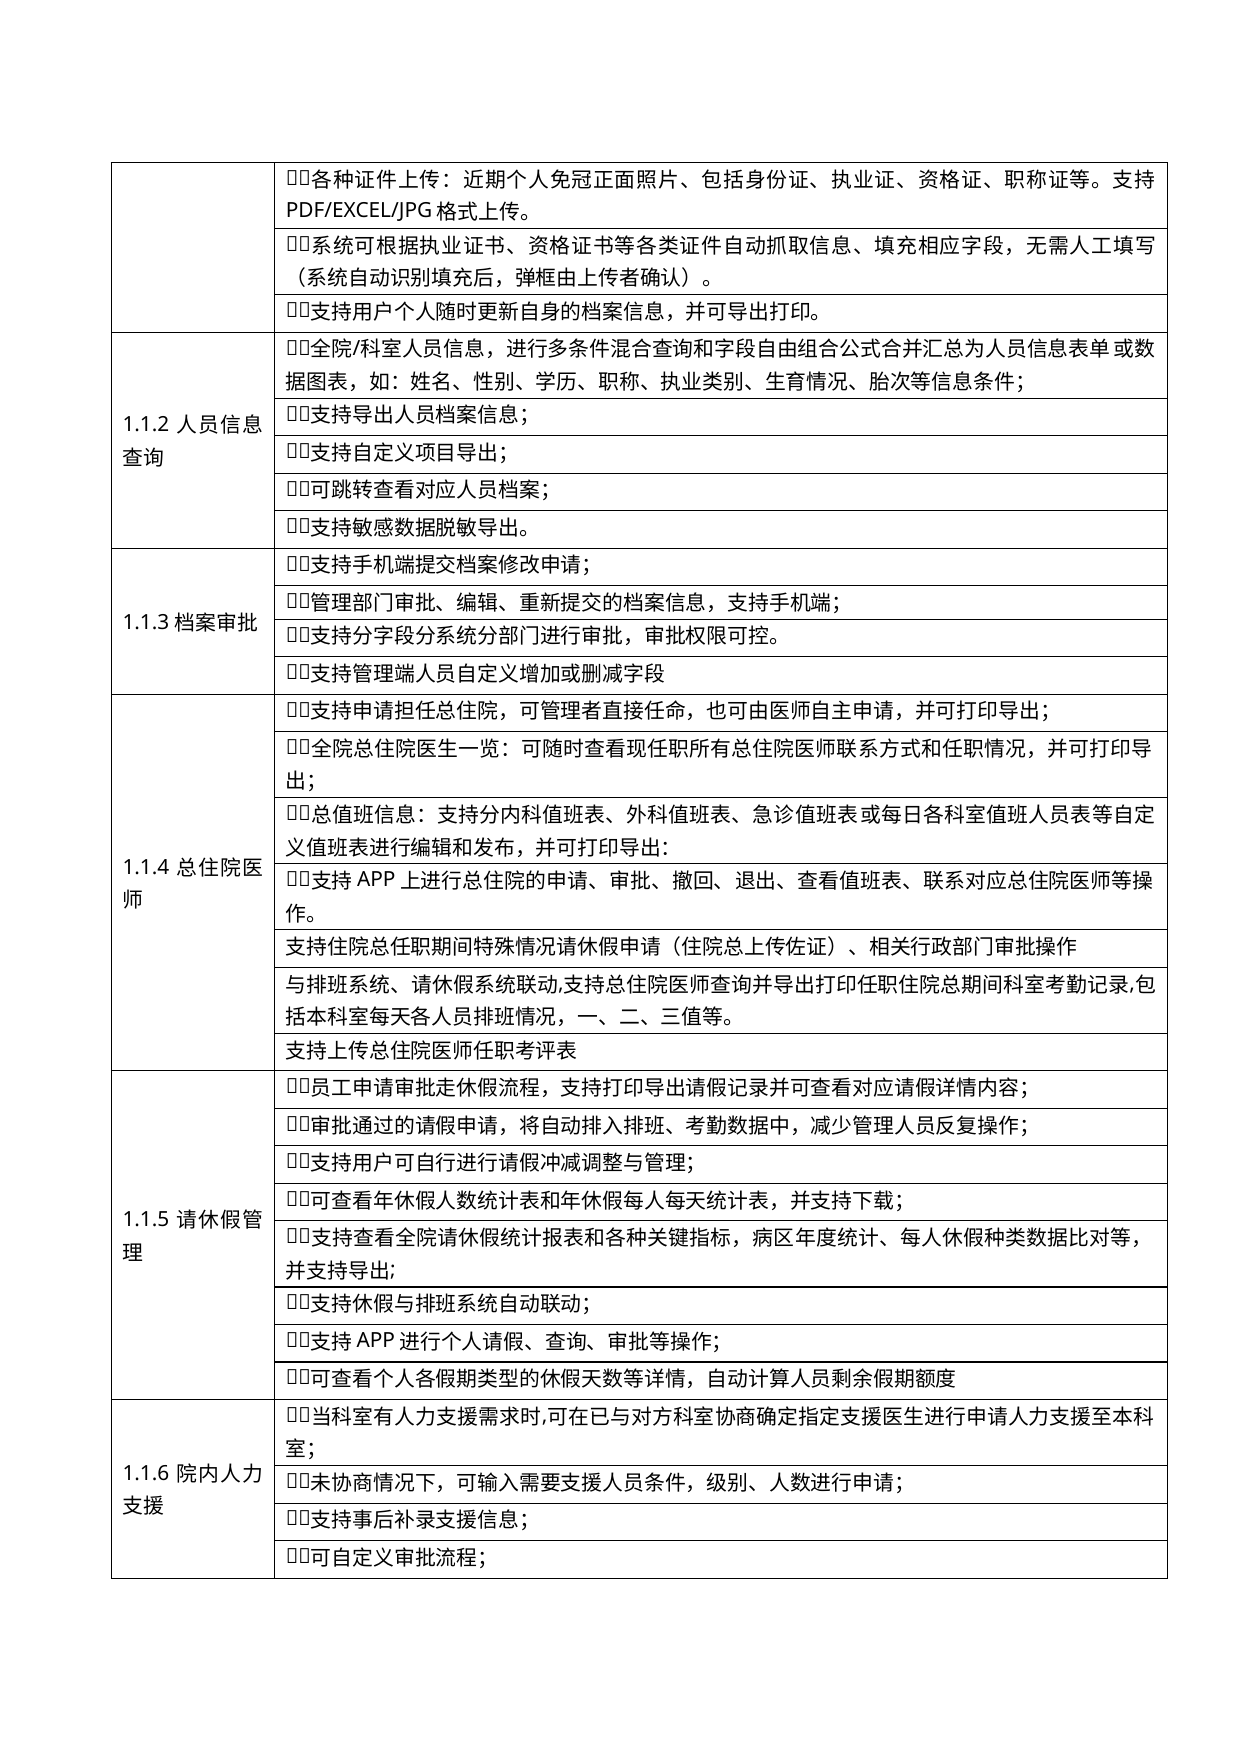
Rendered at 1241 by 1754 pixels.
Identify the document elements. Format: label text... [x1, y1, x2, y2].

table_cell 总值班信息：支持分内科值班表、外科值班表、急诊值班表或每日各科室值班人员表等自定义值班表进行编辑和发布，并可打印导出： [275, 798, 1167, 863]
table_cell 系统可根据执业证书、资格证书等各类证件自动抓取信息、填充相应字段，无需人工填写（系统自动识别填充后，弹框由上传者确认）。 [275, 229, 1167, 294]
table_cell 支持上传总住院医师任职考评表 [275, 1034, 1167, 1070]
table_cell 支持管理端人员自定义增加或删减字段 [275, 657, 1167, 694]
table_cell 支持申请担任总住院，可管理者直接任命，也可由医师自主申请，并可打印导出； [275, 695, 1167, 731]
table_cell 全院总住院医生一览：可随时查看现任职所有总住院医师联系方式和任职情况，并可打印导出； [275, 732, 1167, 797]
table_cell 可查看年休假人数统计表和年休假每人每天统计表，并支持下载； [275, 1184, 1167, 1220]
table_cell 支持APP进行个人请假、查询、审批等操作； [275, 1325, 1167, 1361]
table_cell 支持敏感数据脱敏导出。 [275, 511, 1167, 548]
table_cell 支持导出人员档案信息； [275, 399, 1167, 435]
table_cell 1.1.4 总住院医师 [112, 695, 274, 1070]
table_cell 未协商情况下，可输入需要支援人员条件，级别、人数进行申请； [275, 1466, 1167, 1502]
table_cell 支持休假与排班系统自动联动； [275, 1288, 1167, 1324]
table_cell 当科室有人力支援需求时,可在已与对方科室协商确定指定支援医生进行申请人力支援至本科室； [275, 1400, 1167, 1465]
table_cell 支持住院总任职期间特殊情况请休假申请（住院总上传佐证）、相关行政部门审批操作 [275, 930, 1167, 967]
table_cell 与排班系统、请休假系统联动,支持总住院医师查询并导出打印任职住院总期间科室考勤记录,包括本科室每天各人员排班情况，一、二、三值等。 [275, 968, 1167, 1033]
table_cell 支持用户可自行进行请假冲减调整与管理； [275, 1146, 1167, 1183]
table_cell 审批通过的请假申请，将自动排入排班、考勤数据中，减少管理人员反复操作； [275, 1109, 1167, 1145]
table_cell 可查看个人各假期类型的休假天数等详情，自动计算人员剩余假期额度 [275, 1363, 1167, 1399]
table_cell 员工申请审批走休假流程，支持打印导出请假记录并可查看对应请假详情内容； [275, 1071, 1167, 1108]
table_cell 支持自定义项目导出； [275, 436, 1167, 473]
table_cell 1.1.3 档案审批 [112, 549, 274, 694]
table_cell 1.1.2 人员信息查询 [112, 333, 274, 548]
table_cell 全院/科室人员信息，进行多条件混合查询和字段自由组合公式合并汇总为人员信息表单或数据图表，如：姓名、性别、学历、职称、执业类别、生育情况、胎次等信息条件； [275, 333, 1167, 398]
table_cell 支持分字段分系统分部门进行审批，审批权限可控。 [275, 620, 1167, 656]
table_cell 支持APP上进行总住院的申请、审批、撤回、退出、查看值班表、联系对应总住院医师等操作。 [275, 864, 1167, 929]
table_cell 可自定义审批流程； [275, 1541, 1167, 1577]
table_cell 各种证件上传：近期个人免冠正面照片、包括身份证、执业证、资格证、职称证等。支持PDF/EXCEL/JPG格式上传。 [275, 163, 1167, 228]
table_cell 支持查看全院请休假统计报表和各种关键指标，病区年度统计、每人休假种类数据比对等，并支持导出; [275, 1221, 1167, 1286]
table_cell 支持事后补录支援信息； [275, 1504, 1167, 1540]
table_cell 可跳转查看对应人员档案； [275, 474, 1167, 510]
table_cell 1.1.5 请休假管理 [112, 1071, 274, 1399]
table_cell 支持手机端提交档案修改申请； [275, 549, 1167, 585]
table_cell 管理部门审批、编辑、重新提交的档案信息，支持手机端； [275, 586, 1167, 619]
table_cell 支持用户个人随时更新自身的档案信息，并可导出打印。 [275, 295, 1167, 332]
table_cell 1.1.6 院内人力支援 [112, 1400, 274, 1577]
